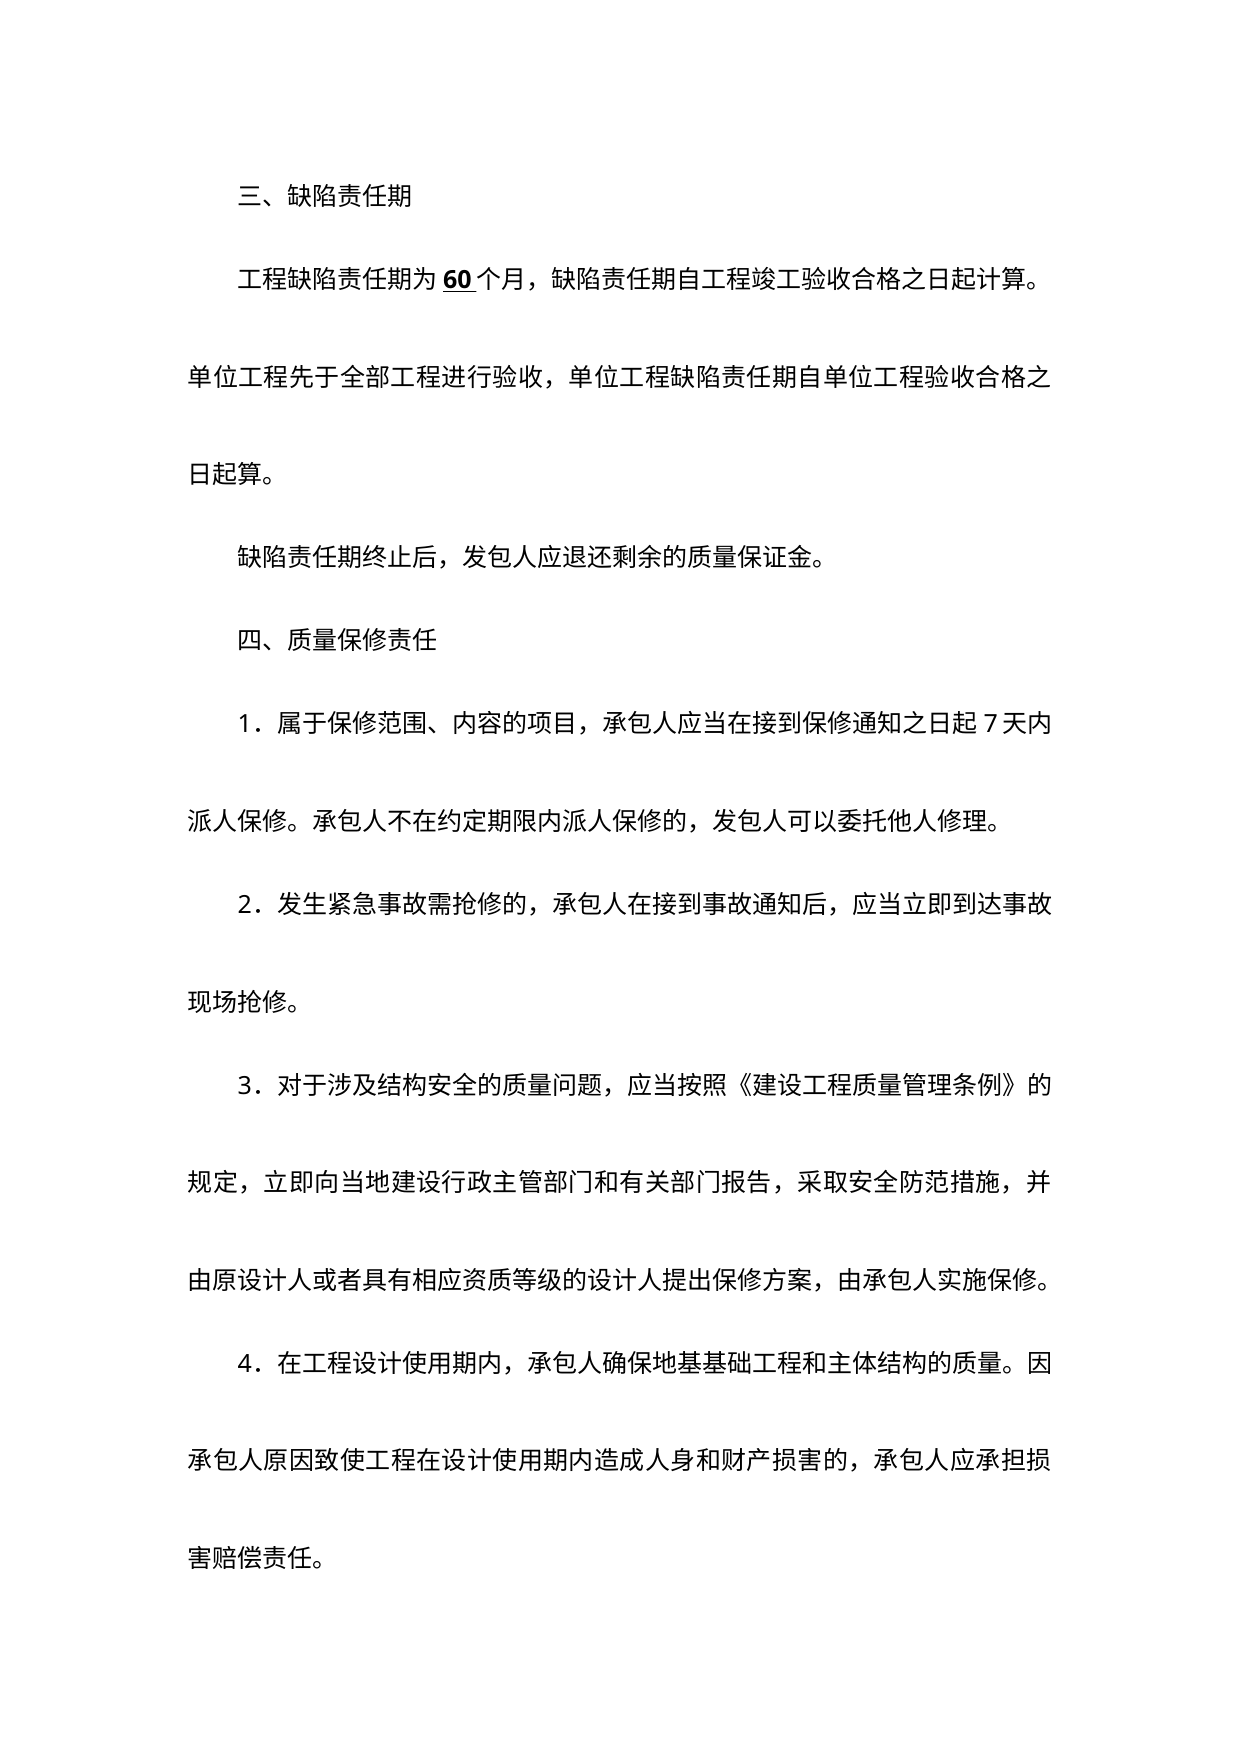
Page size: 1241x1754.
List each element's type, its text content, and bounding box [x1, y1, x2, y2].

text 2．发生紧急事故需抢修的，承包人在接到事故通知后，应当立即到达事故现场抢修。 [187, 870, 1053, 1033]
text 1．属于保修范围、内容的项目，承包人应当在接到保修通知之日起7天内派人保修。承包人不在约定期限内派人保修的，发包人可以委托他人修理。 [187, 689, 1053, 852]
text 缺陷责任期终止后，发包人应退还剩余的质量保证金。 [187, 523, 1053, 588]
text 四、质量保修责任 [187, 606, 1053, 671]
text 工程缺陷责任期为60个月，缺陷责任期自工程竣工验收合格之日起计算。单位工程先于全部工程进行验收，单位工程缺陷责任期自单位工程验收合格之日起算。 [187, 245, 1053, 505]
text 4．在工程设计使用期内，承包人确保地基基础工程和主体结构的质量。因承包人原因致使工程在设计使用期内造成人身和财产损害的，承包人应承担损害赔偿责任。 [187, 1329, 1053, 1589]
text 三、缺陷责任期 [187, 162, 1053, 227]
text 3．对于涉及结构安全的质量问题，应当按照《建设工程质量管理条例》的规定，立即向当地建设行政主管部门和有关部门报告，采取安全防范措施，并由原设计人或者具有相应资质等级的设计人提出保修方案，由承包人实施保修。 [187, 1051, 1053, 1311]
